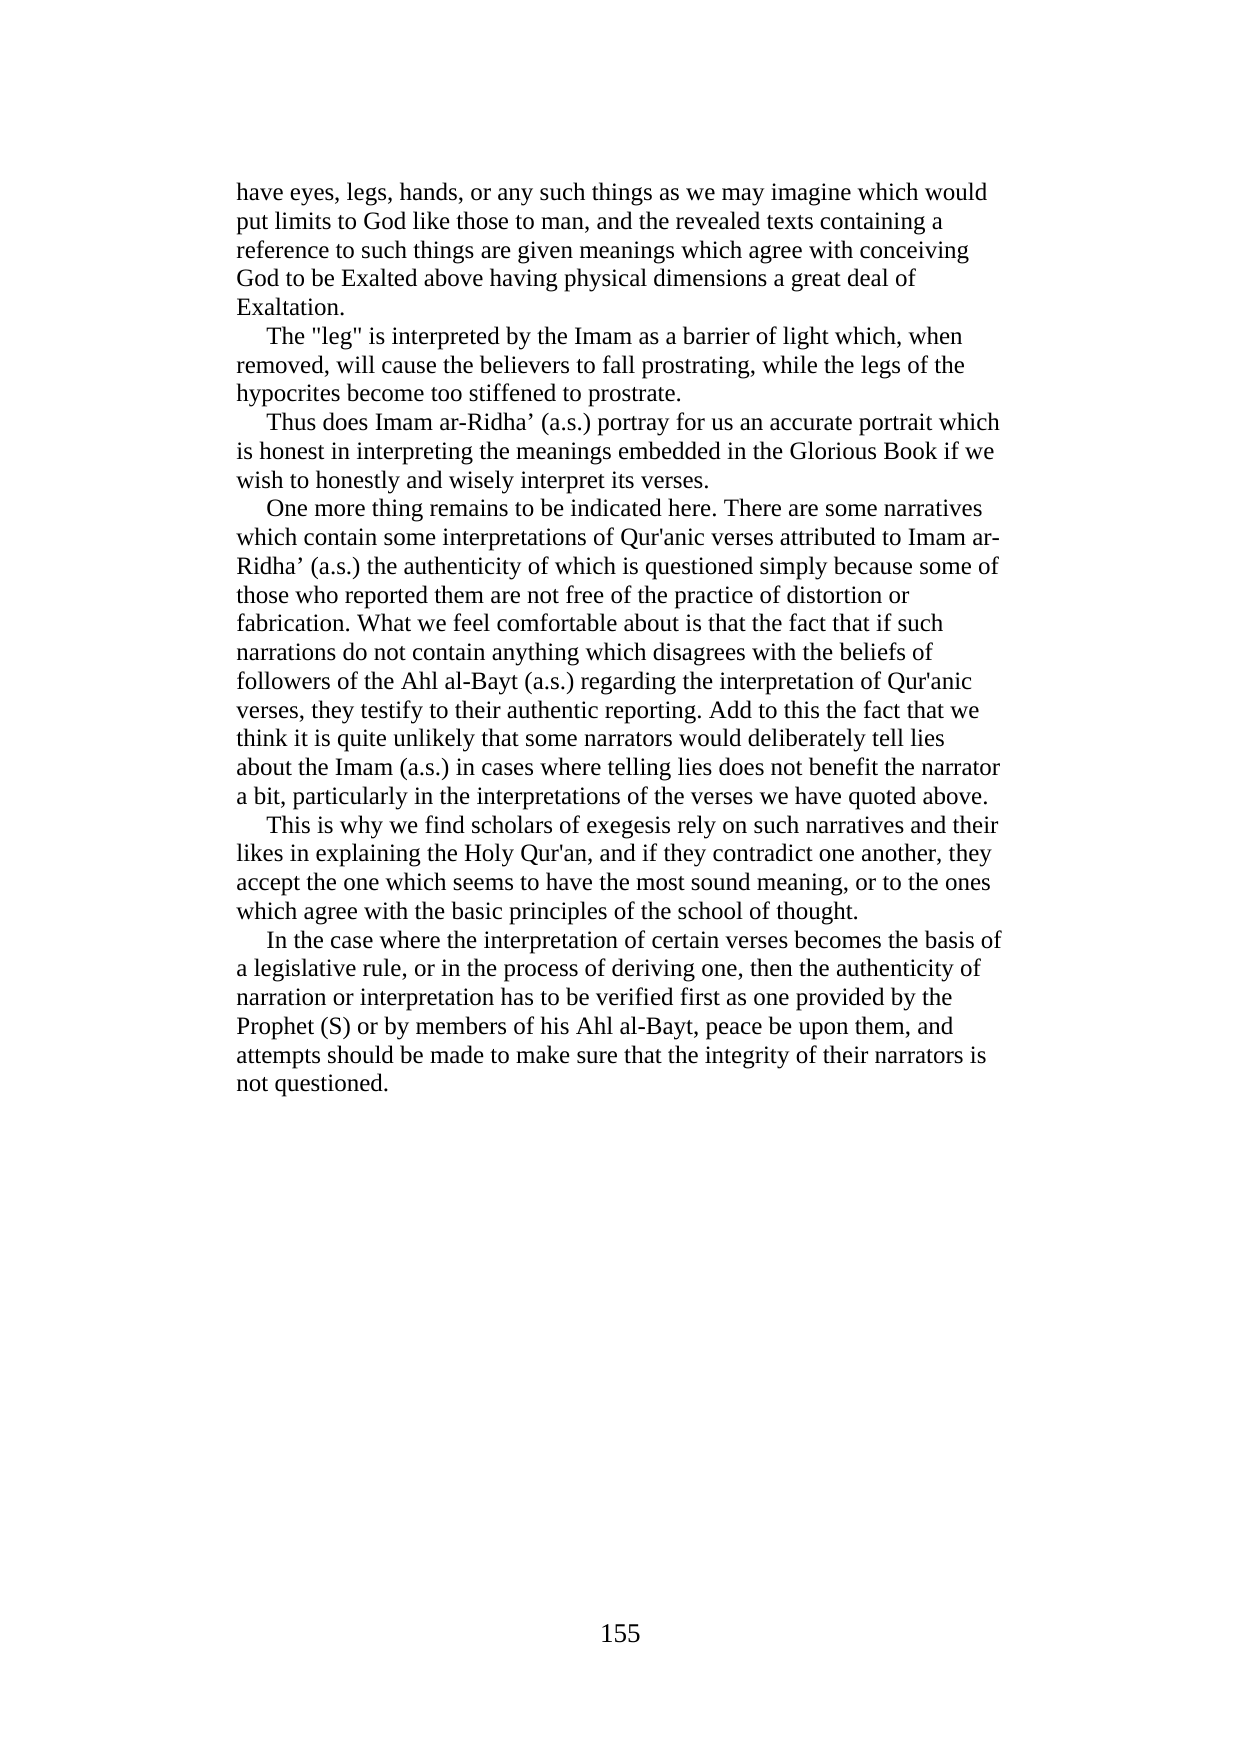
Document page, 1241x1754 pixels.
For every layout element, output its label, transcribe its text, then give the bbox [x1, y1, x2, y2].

text In the case where the interpretation of certain verses becomes the basis of a legislative rule, or in the process of deriving one, then the authenticity of narration or interpretation has to be verified first as one provided by the Prophet (S) or by members of his Ahl al-Bayt, peace be upon them, and attempts should be made to make sure that the integrity of their narrators is not questioned. [236, 925, 1004, 1097]
text This is why we find scholars of exegesis rely on such narratives and their likes in explaining the Holy Qur'an, and if they contradict one another, they accept the one which seems to have the most sound meaning, or to the ones which agree with the basic principles of the school of thought. [236, 810, 1004, 925]
text have eyes, legs, hands, or any such things as we may imagine which would put limits to God like those to man, and the revealed texts containing a reference to such things are given meanings which agree with conceiving God to be Exalted above having physical dimensions a great deal of Exaltation. [236, 177, 1004, 321]
text One more thing remains to be indicated here. There are some narratives which contain some interpretations of Qur'anic verses attributed to Imam ar-Ridha’ (a.s.) the authenticity of which is questioned simply because some of those who reported them are not free of the practice of distortion or fabrication. What we feel comfortable about is that the fact that if such narrations do not contain anything which disagrees with the beliefs of followers of the Ahl al-Bayt (a.s.) regarding the interpretation of Qur'anic verses, they testify to their authentic reporting. Add to this the fact that we think it is quite unlikely that some narrators would deliberately tell lies about the Imam (a.s.) in cases where telling lies does not benefit the narrator a bit, particularly in the interpretations of the verses we have quoted above. [236, 493, 1004, 810]
text The "leg" is interpreted by the Imam as a barrier of light which, when removed, will cause the believers to fall prostrating, while the legs of the hypocrites become too stiffened to prostrate. [236, 321, 1004, 407]
text Thus does Imam ar-Ridha’ (a.s.) portray for us an accurate portrait which is honest in interpreting the meanings embedded in the Glorious Book if we wish to honestly and wisely interpret its verses. [236, 407, 1004, 493]
